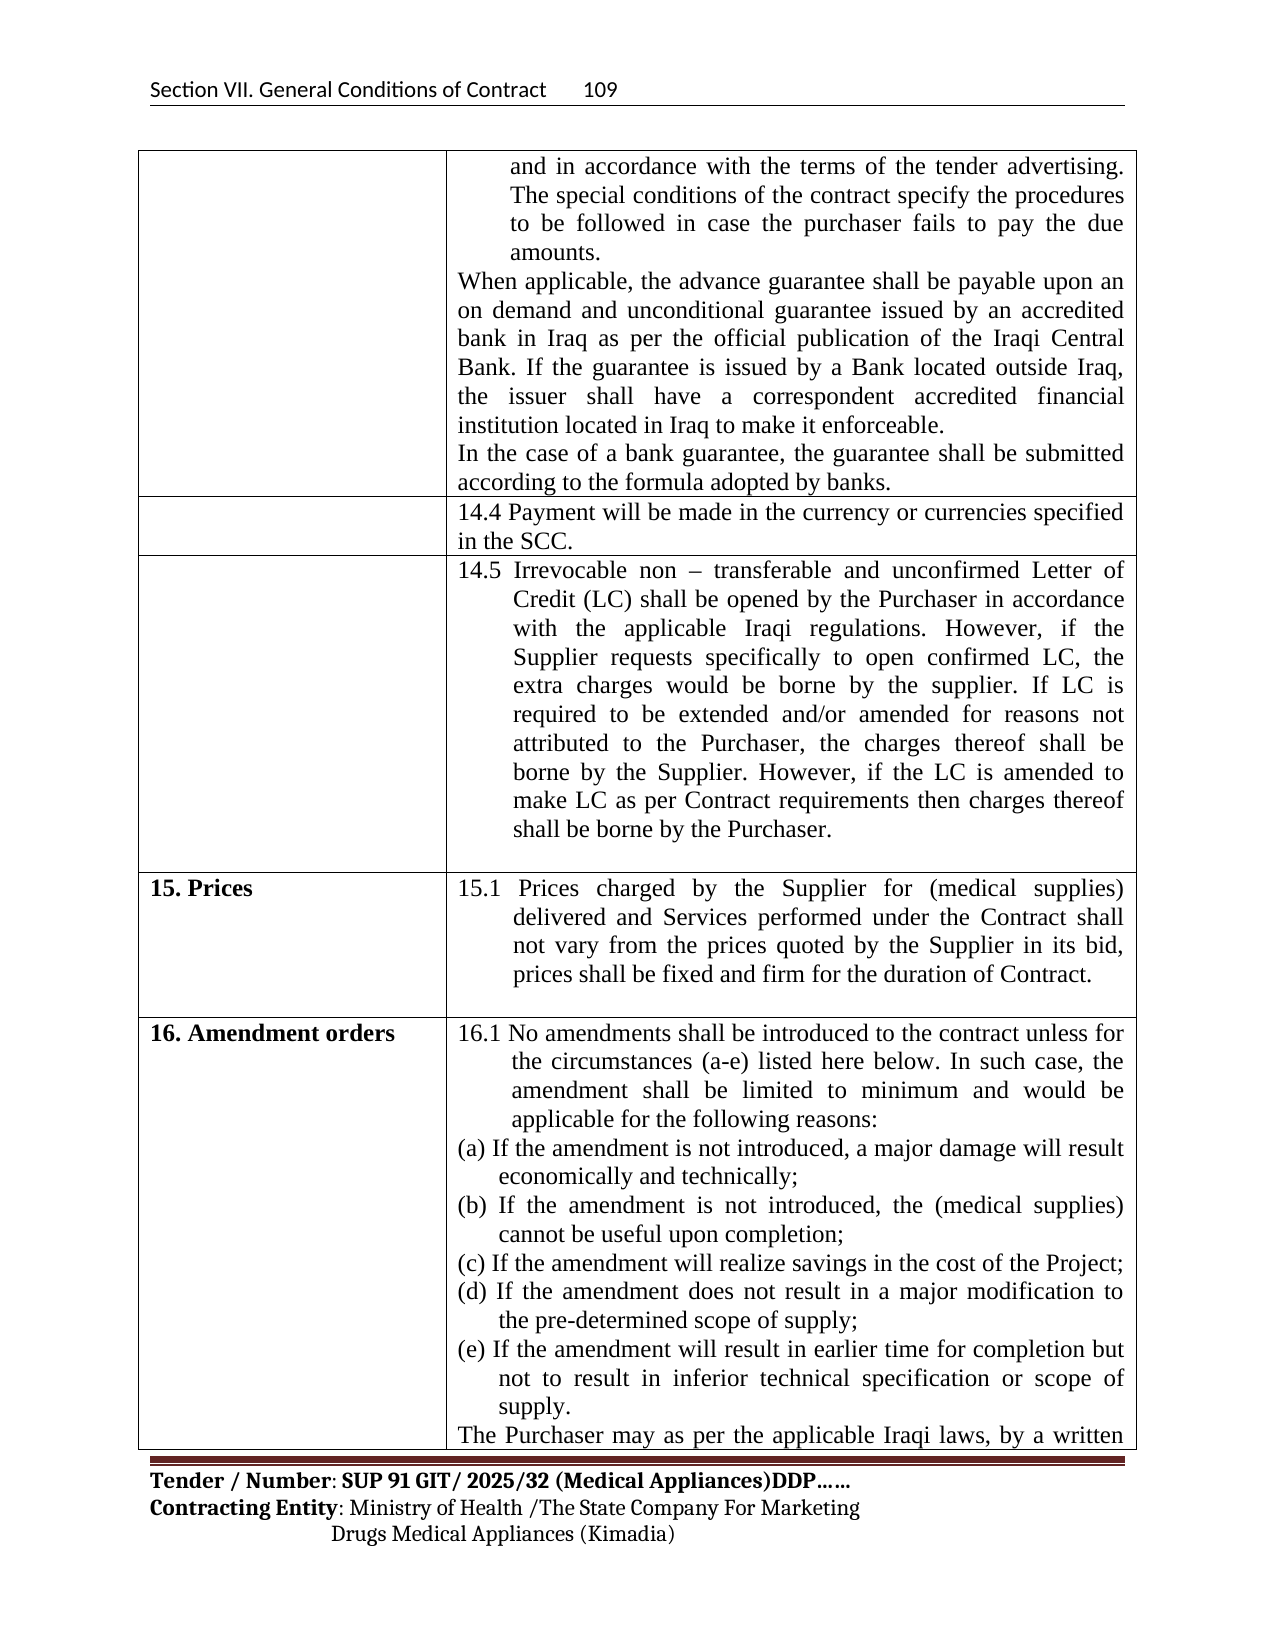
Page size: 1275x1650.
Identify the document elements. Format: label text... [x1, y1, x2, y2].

table_cell 14.4 Payment will be made in the currency or currencies specified in the SCC. [447, 497, 1136, 554]
table_cell 15.1 Prices charged by the Supplier for (medical supplies) delivered and Services performed under the Contract shall not vary from the prices quoted by the Supplier in its bid, prices shall be fixed and firm for the duration of Contract. [447, 873, 1136, 1017]
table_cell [447, 1018, 1136, 1449]
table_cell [139, 1018, 446, 1449]
table_cell [139, 497, 446, 554]
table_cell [447, 151, 1136, 496]
table_cell [139, 151, 446, 496]
table_cell 14.5 Irrevocable non – transferable and unconfirmed Letter of Credit (LC) shall be opened by the Purchaser in accordance with the applicable Iraqi regulations. However, if the Supplier requests specifically to open confirmed LC, the extra charges would be borne by the supplier. If LC is required to be extended and/or amended for reasons not attributed to the Purchaser, the charges thereof shall be borne by the Supplier. However, if the LC is amended to make LC as per Contract requirements then charges thereof shall be borne by the Purchaser. [447, 556, 1136, 872]
table_cell 15. Prices [139, 873, 446, 1017]
table_cell [139, 556, 446, 872]
